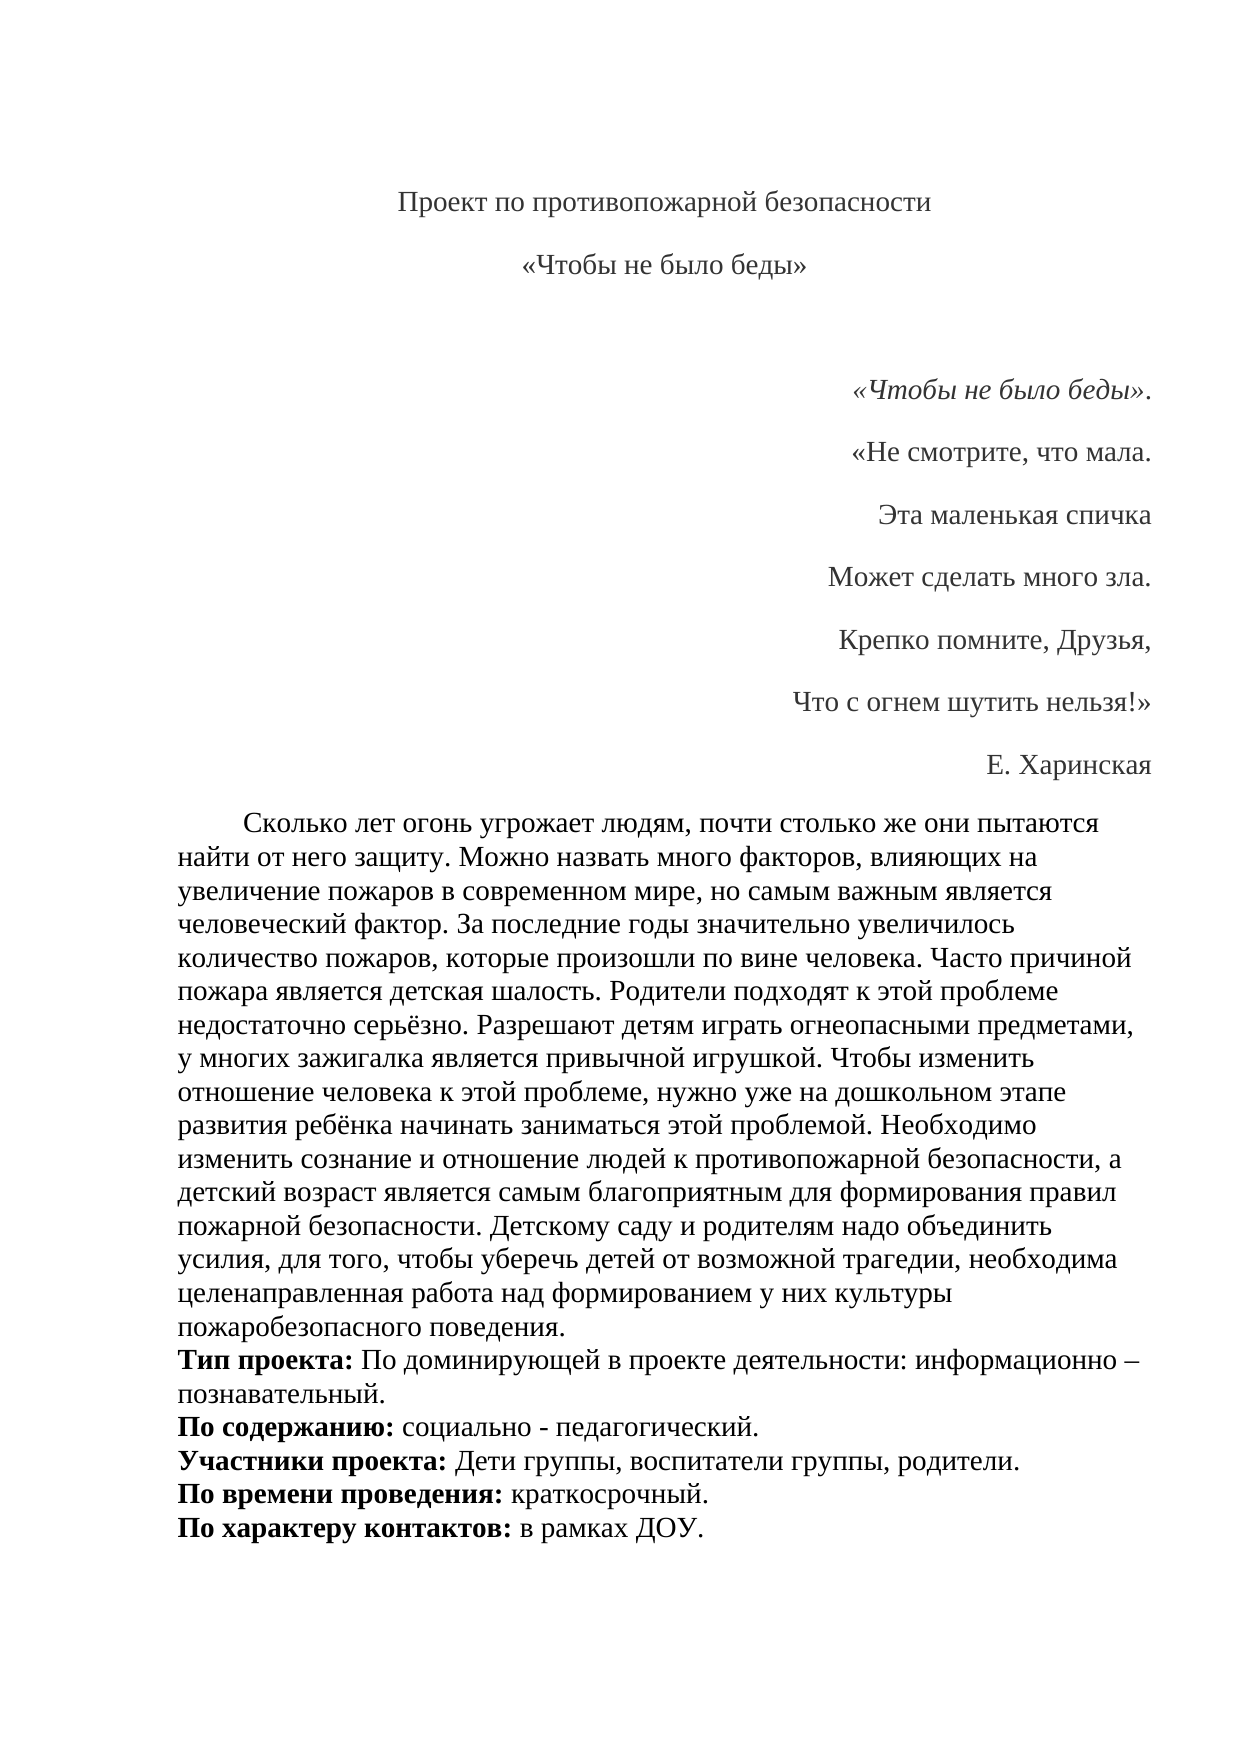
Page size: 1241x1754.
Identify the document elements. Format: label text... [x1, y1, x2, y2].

text «Не смотрите, что мала. [177, 431, 1152, 468]
text Участники проекта: Дети группы, воспитатели группы, родители. [177, 1443, 1152, 1476]
text Сколько лет огонь угрожает людям, почти столько же они пытаются найти от него защиту. Можно назвать много факторов, влияющих на увеличение пожаров в современном мире, но самым важным является человеческий фактор. За последние годы значительно увеличилось количество пожаров, которые произошли по вине человека. Часто причиной пожара является детская шалость. Родители подходят к этой проблеме недостаточно серьёзно. Разрешают детям играть огнеопасными предметами, у многих зажигалка является привычной игрушкой. Чтобы изменить отношение человека к этой проблеме, нужно уже на дошкольном этапе развития ребёнка начинать заниматься этой проблемой. Необходимо изменить сознание и отношение людей к противопожарной безопасности, а детский возраст является самым благоприятным для формирования правил пожарной безопасности. Детскому саду и родителям надо объединить усилия, для того, чтобы уберечь детей от возможной трагедии, необходима целенаправленная работа над формированием у них культуры пожаробезопасного поведения. [177, 806, 1152, 1342]
text По содержанию: социально - педагогический. [177, 1409, 1152, 1443]
text Что с огнем шутить нельзя!» [177, 681, 1152, 718]
text «Чтобы не было беды» [177, 243, 1152, 281]
text Проект по противопожарной безопасности [177, 181, 1152, 218]
text Может сделать много зла. [177, 556, 1152, 593]
text Крепко помните, Друзья, [177, 618, 1152, 656]
text По характеру контактов: в рамках ДОУ. [177, 1510, 1152, 1543]
text Е. Харинская [177, 743, 1152, 781]
text По времени проведения: краткосрочный. [177, 1476, 1152, 1510]
text Эта маленькая спичка [177, 493, 1152, 531]
text Тип проекта: По доминирующей в проекте деятельности: информационно – познавательный. [177, 1342, 1152, 1409]
text «Чтобы не было беды». [177, 368, 1152, 406]
